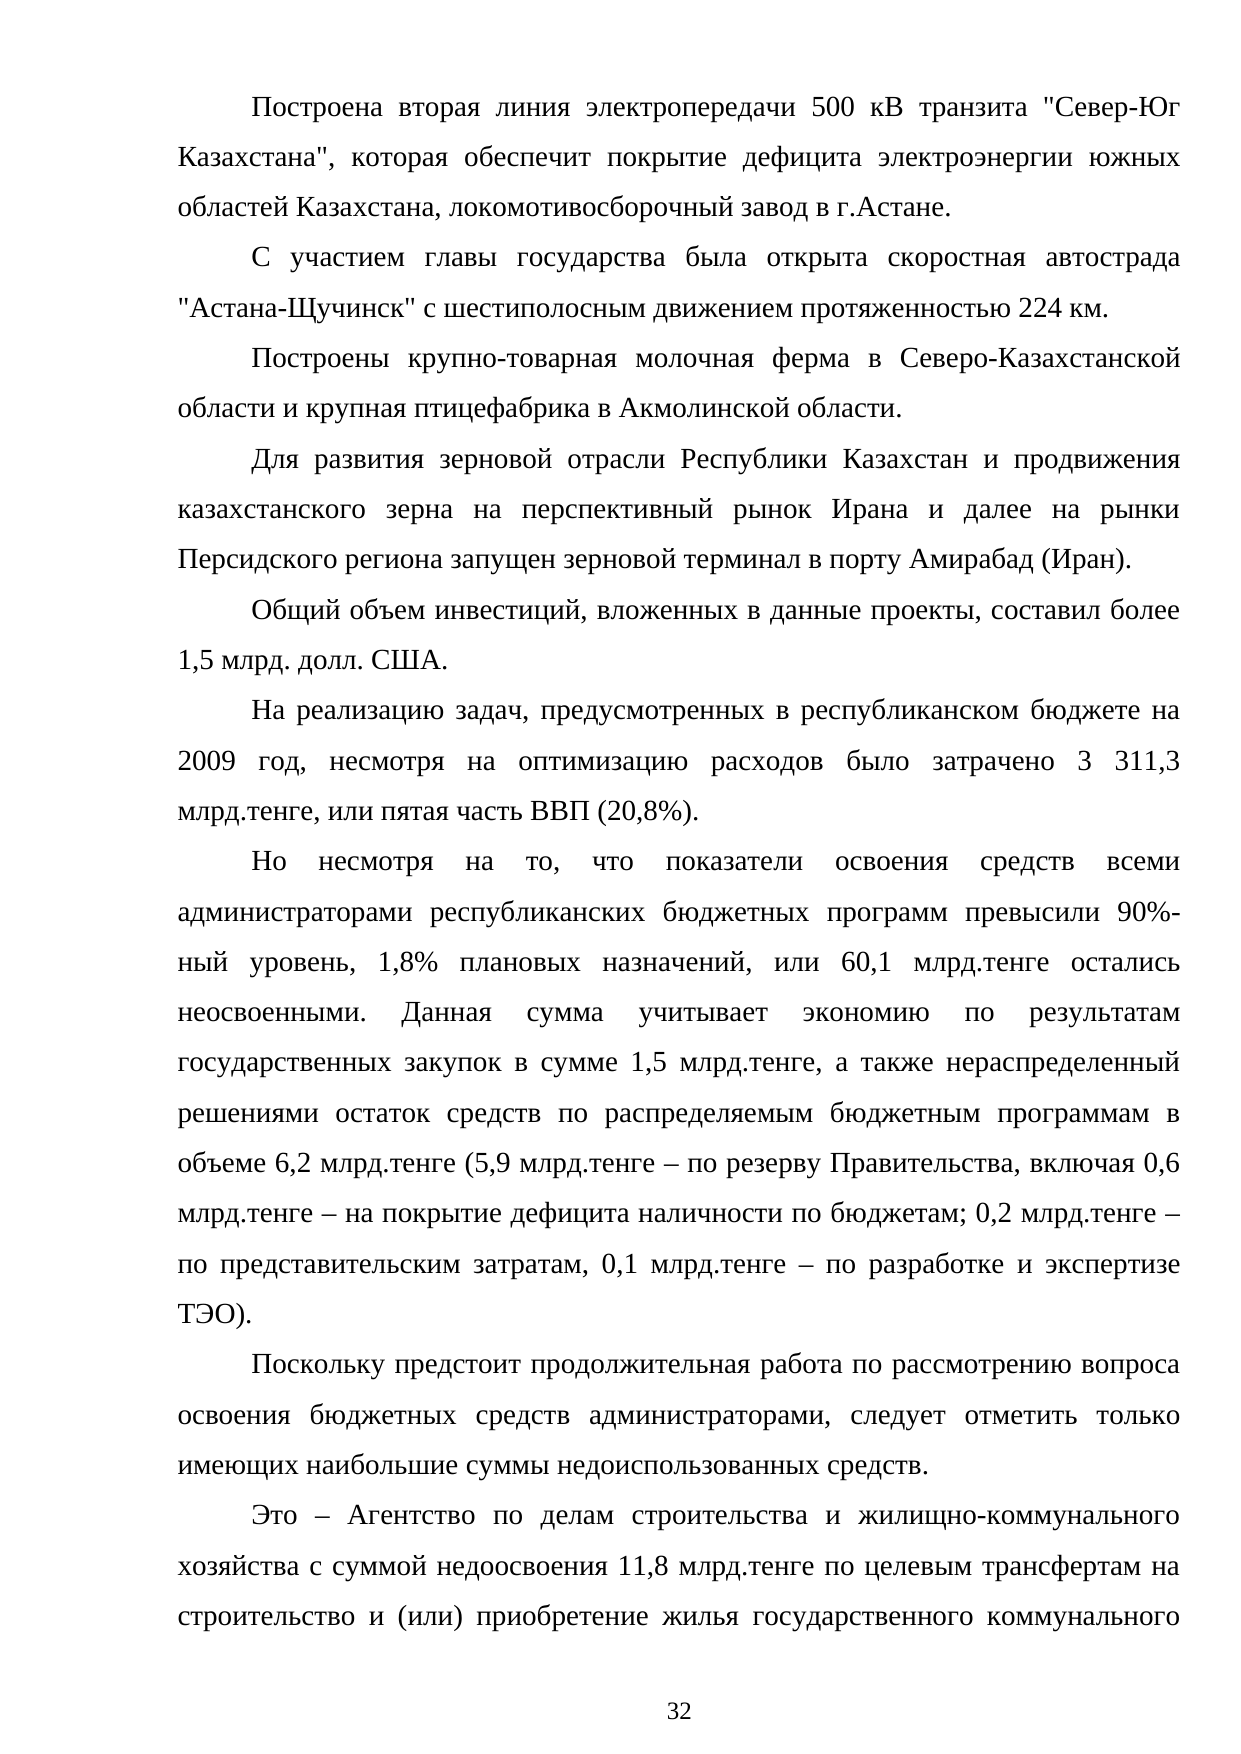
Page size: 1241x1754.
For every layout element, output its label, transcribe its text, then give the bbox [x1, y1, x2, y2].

text Поскольку предстоит продолжительная работа по рассмотрению вопроса освоения бюджетных средств администраторами, следует отметить только имеющих наибольшие суммы недоиспользованных средств. [177, 1346, 1181, 1481]
text Построена вторая линия электропередачи 500 кВ транзита "Север-Юг Казахстана", которая обеспечит покрытие дефицита электроэнергии южных областей Казахстана, локомотивосборочный завод в г.Астане. [177, 89, 1181, 223]
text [177, 1497, 1181, 1632]
text Но несмотря на то, что показатели освоения средств всеми администраторами республиканских бюджетных программ превысили 90%-ный уровень, 1,8% плановых назначений, или 60,1 млрд.тенге остались неосвоенными. Данная сумма учитывает экономию по результатам государственных закупок в сумме 1,5 млрд.тенге, а также нераспределенный решениями остаток средств по распределяемым бюджетным программам в объеме 6,2 млрд.тенге (5,9 млрд.тенге – по резерву Правительства, включая 0,6 млрд.тенге – на покрытие дефицита наличности по бюджетам; 0,2 млрд.тенге – по представительским затратам, 0,1 млрд.тенге – по разработке и экспертизе ТЭО). [177, 843, 1181, 1330]
text Для развития зерновой отрасли Республики Казахстан и продвижения казахстанского зерна на перспективный рынок Ирана и далее на рынки Персидского региона запущен зерновой терминал в порту Амирабад (Иран). [177, 441, 1181, 575]
text Общий объем инвестиций, вложенных в данные проекты, составил более 1,5 млрд. долл. США. [177, 592, 1181, 676]
text На реализацию задач, предусмотренных в республиканском бюджете на 2009 год, несмотря на оптимизацию расходов было затрачено 3 311,3 млрд.тенге, или пятая часть ВВП (20,8%). [177, 692, 1181, 827]
text С участием главы государства была открыта скоростная автострада "Астана-Щучинск" с шестиполосным движением протяженностью 224 км. [177, 239, 1181, 323]
text Построены крупно-товарная молочная ферма в Северо-Казахстанской области и крупная птицефабрика в Акмолинской области. [177, 340, 1181, 424]
